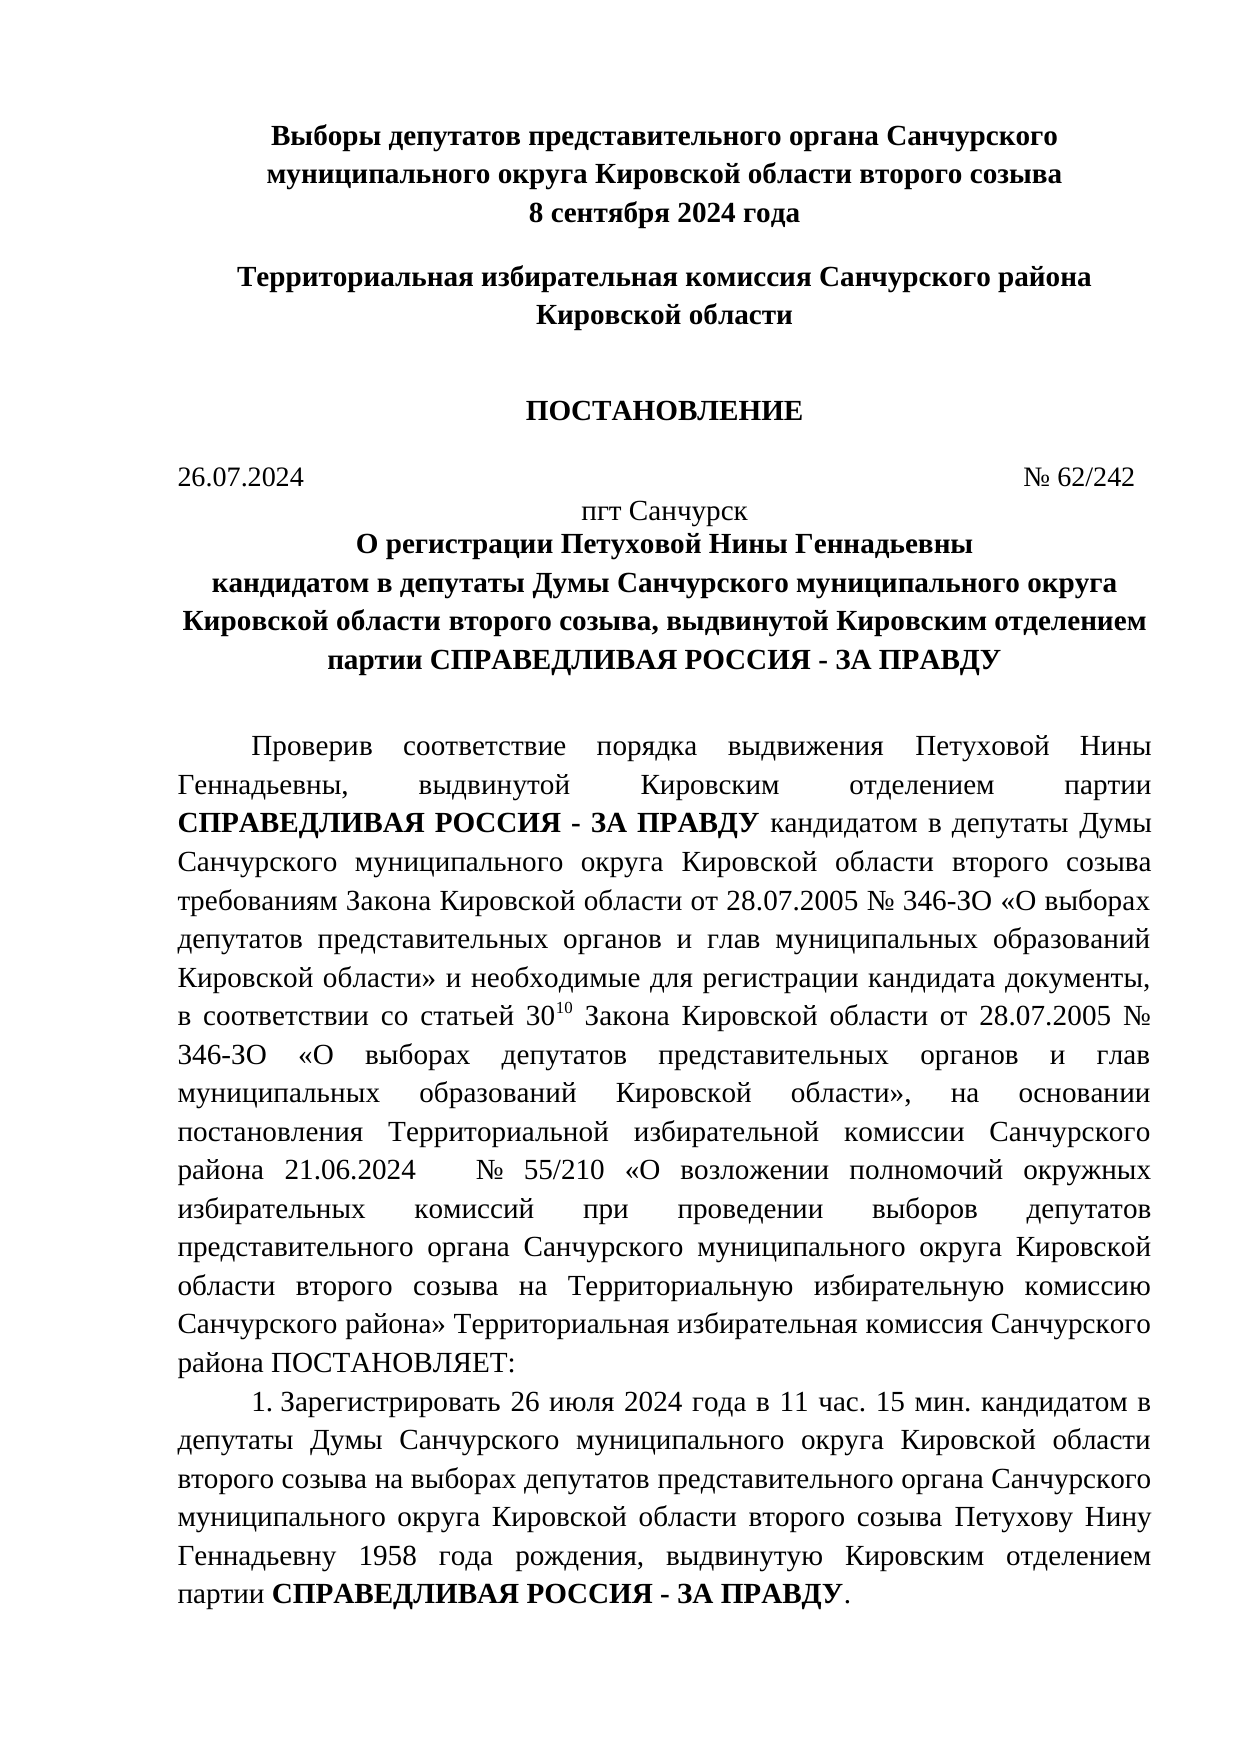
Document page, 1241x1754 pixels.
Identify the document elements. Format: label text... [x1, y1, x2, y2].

text О регистрации Петуховой Нины Геннадьевны [177, 526, 1152, 560]
text Территориальная избирательная комиссия Санчурского района Кировской области [177, 259, 1152, 331]
text Проверив соответствие порядка выдвижения Петуховой Нины Геннадьевны, выдвинутой Кировским отделением партии СПРАВЕДЛИВАЯ РОССИЯ - ЗА ПРАВДУ кандидатом в депутаты Думы Санчурского муниципального округа Кировской области второго созыва требованиям Закона Кировской области от 28.07.2005 № 346-ЗО «О выборах депутатов представительных органов и глав муниципальных образований Кировской области» и необходимые для регистрации кандидата документы, в соответствии со статьей 3010 Закона Кировской области от 28.07.2005 № 346-ЗО «О выборах депутатов представительных органов и глав муниципальных образований Кировской области», на основании постановления Территориальной избирательной комиссии Санчурского района 21.06.2024 № 55/210 «О возложении полномочий окружных избирательных комиссий при проведении выборов депутатов представительного органа Санчурского муниципального округа Кировской области второго созыва на Территориальную избирательную комиссию Санчурского района» Территориальная избирательная комиссия Санчурского района ПОСТАНОВЛЯЕТ: [177, 728, 1152, 1379]
text ПОСТАНОВЛЕНИЕ [177, 393, 1152, 427]
text кандидатом в депутаты Думы Санчурского муниципального округа Кировской области второго созыва, выдвинутой Кировским отделением партии СПРАВЕДЛИВАЯ РОССИЯ - ЗА ПРАВДУ [177, 565, 1152, 676]
text 1. Зарегистрировать 26 июля 2024 года в 11 час. 15 мин. кандидатом в депутаты Думы Санчурского муниципального округа Кировской области второго созыва на выборах депутатов представительного органа Санчурского муниципального округа Кировской области второго созыва Петухову Нину Геннадьевну 1958 года рождения, выдвинутую Кировским отделением партии СПРАВЕДЛИВАЯ РОССИЯ - ЗА ПРАВДУ. [177, 1384, 1152, 1610]
text 8 сентября 2024 года [177, 195, 1152, 229]
text Выборы депутатов представительного органа Санчурского муниципального округа Кировской области второго созыва [177, 118, 1152, 190]
text 26.07.2024 № 62/242 [177, 460, 1152, 493]
text пгт Санчурск [177, 493, 1152, 526]
